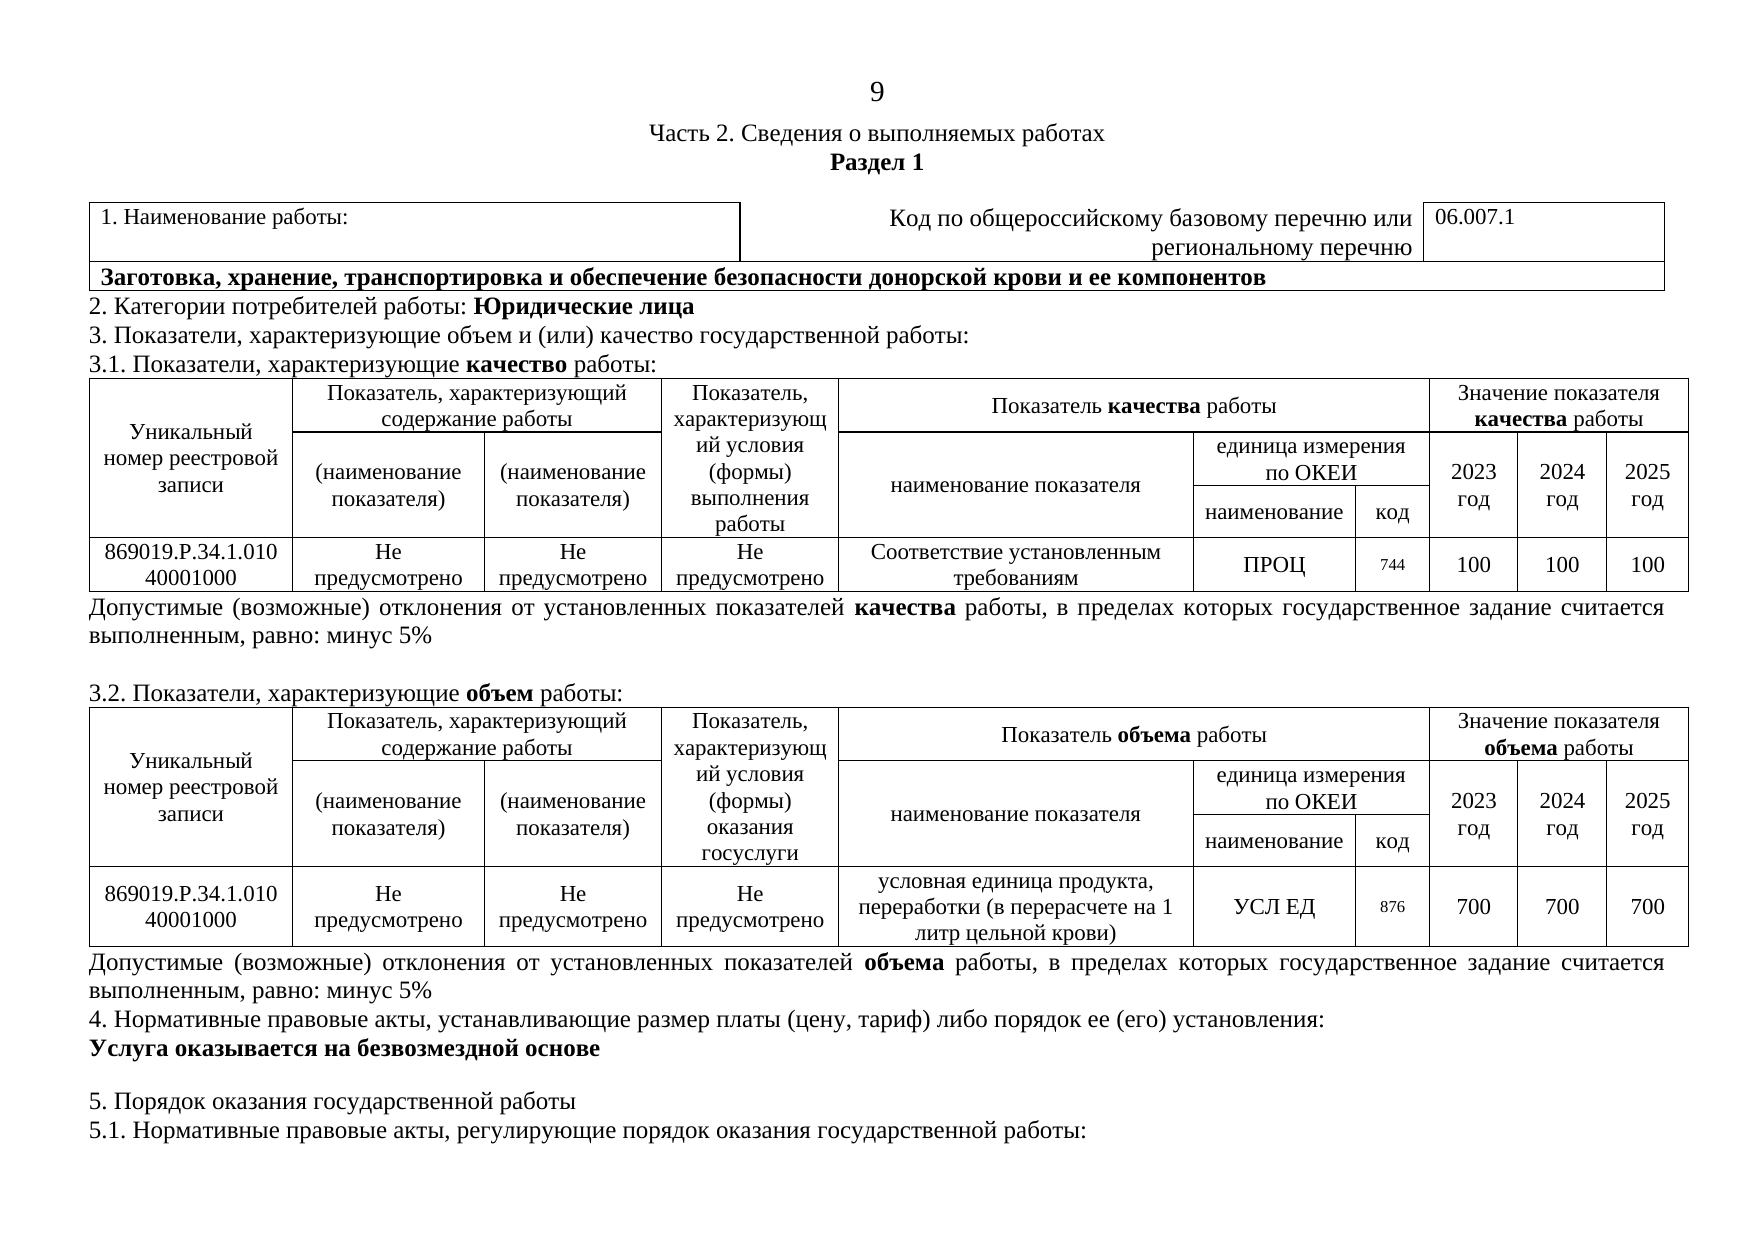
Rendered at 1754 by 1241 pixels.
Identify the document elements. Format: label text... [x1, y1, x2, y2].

text Раздел 1 [89, 147, 1665, 176]
table_header Показатель объема работы [839, 708, 1429, 760]
table_header Значение показателя объема работы [1430, 708, 1688, 760]
text 5. Порядок оказания государственной работы [89, 1086, 1665, 1115]
table_header Показатель, характеризующий содержание работы [293, 379, 661, 431]
text 2. Категории потребителей работы: Юридические лица [89, 291, 1665, 320]
table_header Показатель, характеризующий условия (формы) оказания госуслуги [662, 708, 838, 866]
table_header Уникальный номер реестровой записи [90, 708, 292, 866]
table_cell 876 [1356, 867, 1429, 946]
table_cell 869019.Р.34.1.01040001000 [90, 867, 292, 946]
table_cell наименование показателя [839, 761, 1193, 866]
table_cell Соответствие установленным требованиям [839, 538, 1193, 591]
table_cell условная единица продукта, переработки (в перерасчете на 1 литр цельной крови) [839, 867, 1193, 946]
text 4. Нормативные правовые акты, устанавливающие размер платы (цену, тариф) либо порядок ее (его) установления: [89, 1004, 1665, 1033]
table_cell 100 [1518, 538, 1606, 591]
table_cell УСЛ ЕД [1194, 867, 1355, 946]
table_cell 744 [1356, 538, 1429, 591]
text Допустимые (возможные) отклонения от установленных показателей объема работы, в пределах которых государственное задание считается выполненным, равно: минус 5% [89, 947, 1665, 1004]
table_header Код по общероссийскому базовому перечню или региональному перечню [741, 202, 1423, 261]
table_header 06.007.1 [1424, 203, 1664, 261]
text Услуга оказывается на безвозмездной основе [89, 1033, 1665, 1062]
table_cell 700 [1430, 867, 1517, 946]
table_cell (наименование показателя) [293, 433, 484, 537]
table_cell 700 [1518, 867, 1606, 946]
table_cell Заготовка, хранение, транспортировка и обеспечение безопасности донорской крови и ее компонентов [90, 262, 1664, 290]
table_header 1. Наименование работы: [90, 203, 739, 261]
table_cell 2024 год [1518, 433, 1606, 537]
table_cell 700 [1607, 867, 1688, 946]
table_cell единица измерения по ОКЕИ [1194, 761, 1429, 814]
text 5.1. Нормативные правовые акты, регулирующие порядок оказания государственной работы: [89, 1115, 1665, 1143]
text 3. Показатели, характеризующие объем и (или) качество государственной работы: [89, 320, 1665, 349]
text 3.1. Показатели, характеризующие качество работы: [89, 349, 1665, 378]
table_cell (наименование показателя) [293, 761, 484, 866]
table_cell Не предусмотрено [293, 867, 484, 946]
table_header Показатель качества работы [839, 379, 1429, 431]
text Допустимые (возможные) отклонения от установленных показателей качества работы, в пределах которых государственное задание считается выполненным, равно: минус 5% [89, 592, 1665, 649]
table_cell наименование [1194, 486, 1355, 537]
text Часть 2. Сведения о выполняемых работах [89, 118, 1665, 147]
table_cell (наименование показателя) [485, 433, 661, 537]
table_cell Не предусмотрено [485, 867, 661, 946]
table_cell Не предусмотрено [485, 538, 661, 591]
table_cell (наименование показателя) [485, 761, 661, 866]
table_cell 100 [1607, 538, 1688, 591]
table_cell 2023 год [1430, 761, 1517, 866]
table_header Показатель, характеризующий условия (формы) выполнения работы [662, 379, 838, 537]
table_cell наименование показателя [839, 433, 1193, 537]
table_cell Не предусмотрено [662, 867, 838, 946]
table_cell код [1356, 486, 1429, 537]
table_cell 2024 год [1518, 761, 1606, 866]
table_cell 869019.Р.34.1.01040001000 [90, 538, 292, 591]
text 3.2. Показатели, характеризующие объем работы: [89, 678, 1665, 707]
table_cell наименование [1194, 815, 1355, 866]
table_header Значение показателя качества работы [1430, 379, 1688, 431]
table_cell 2025 год [1607, 761, 1688, 866]
table_cell единица измерения по ОКЕИ [1194, 433, 1429, 485]
table_cell 100 [1430, 538, 1517, 591]
table_cell Не предусмотрено [293, 538, 484, 591]
table_cell ПРОЦ [1194, 538, 1355, 591]
table_cell 2023 год [1430, 433, 1517, 537]
table_cell код [1356, 815, 1429, 866]
table_cell 2025 год [1607, 433, 1688, 537]
table_header Уникальный номер реестровой записи [90, 379, 292, 537]
table_header Показатель, характеризующий содержание работы [293, 708, 661, 760]
table_cell Не предусмотрено [662, 538, 838, 591]
